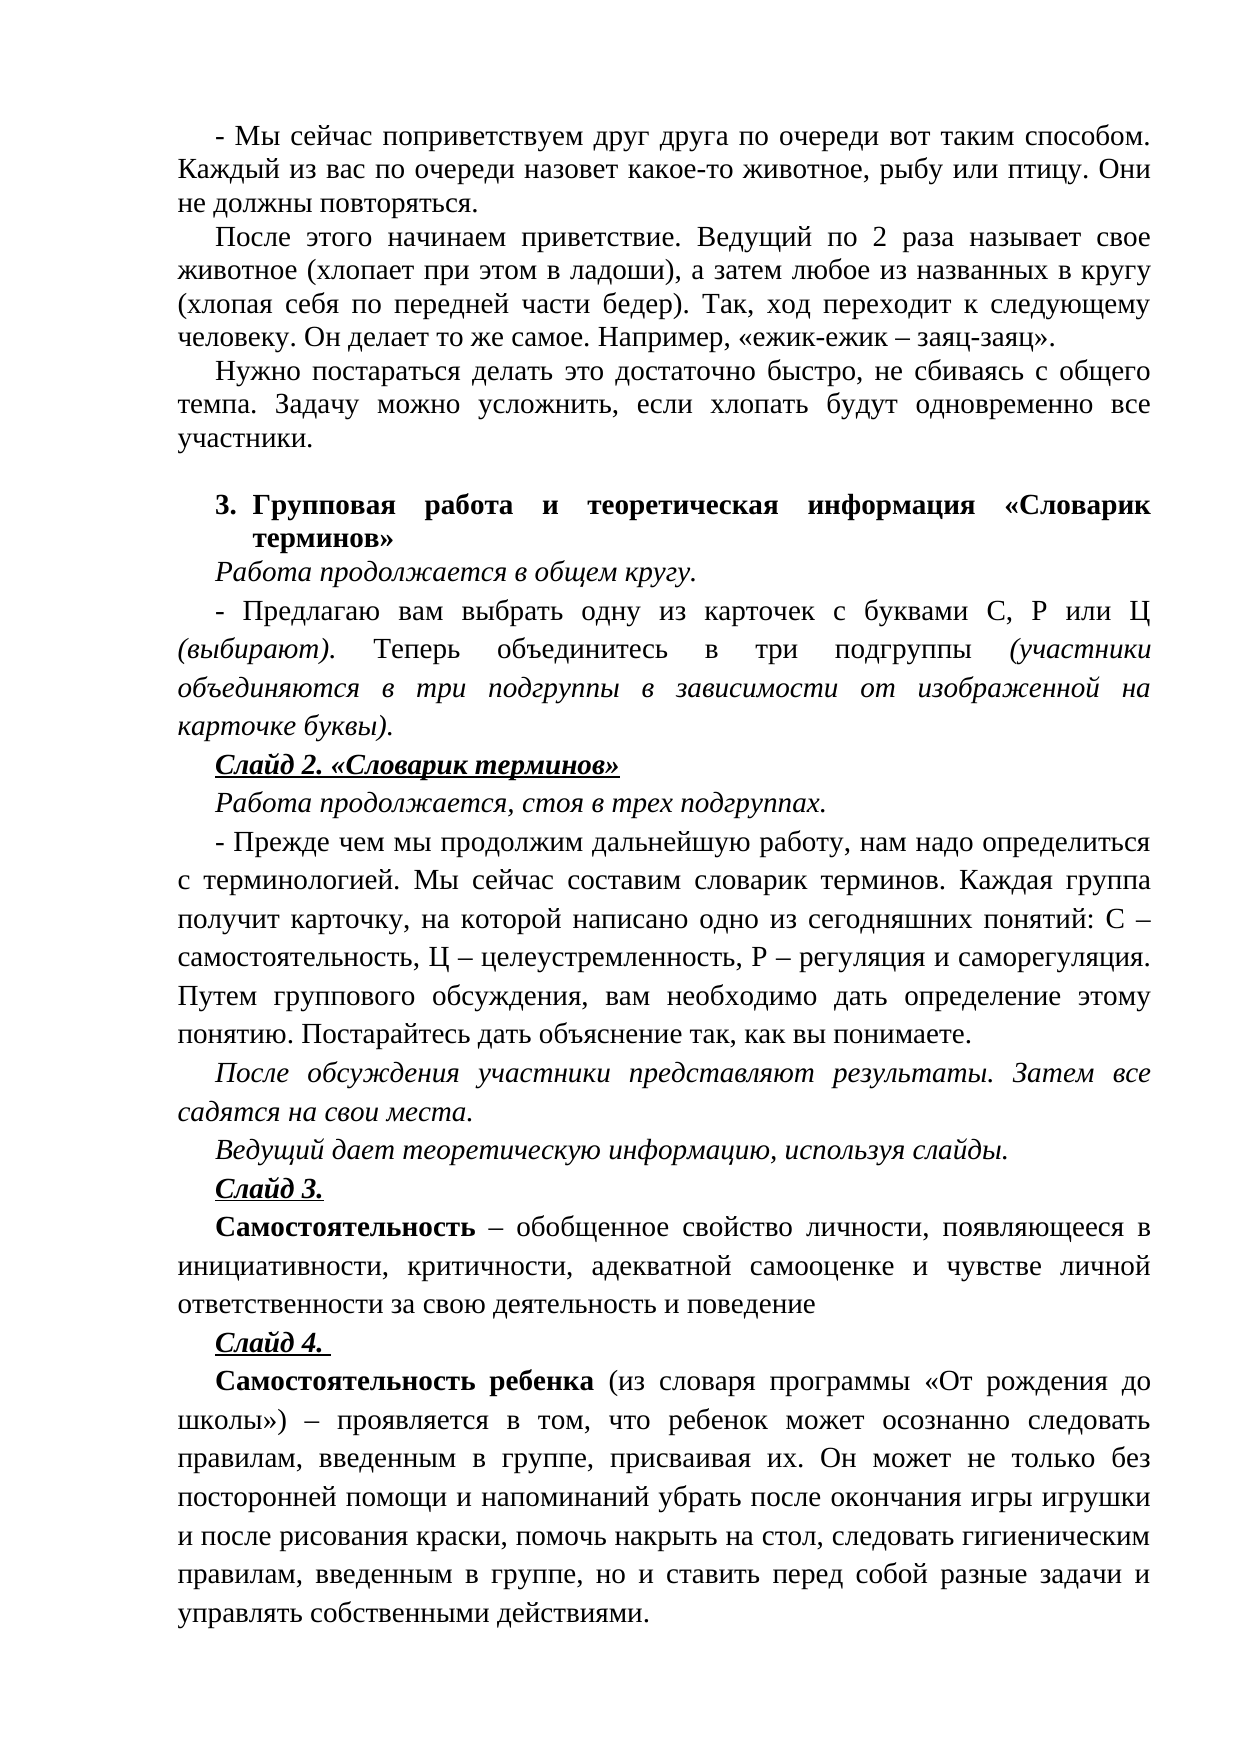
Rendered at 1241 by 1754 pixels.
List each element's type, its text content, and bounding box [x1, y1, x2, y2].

list Самостоятельность – обобщенное свойство личности, появляющееся в инициативности, критичности, адекватной самооценке и чувстве личной ответственности за свою деятельность и поведение [177, 1209, 1152, 1320]
list После этого начинаем приветствие. Ведущий по 2 раза называет свое животное (хлопает при этом в ладоши), а затем любое из названных в кругу (хлопая себя по передней части бедер). Так, ход переходит к следующему человеку. Он делает то же самое. Например, «ежик-ежик – заяц-заяц». [177, 219, 1152, 353]
list Работа продолжается, стоя в трех подгруппах. [177, 785, 1152, 819]
list Групповая работа и теоретическая информация «Словарик терминов» [215, 487, 1152, 554]
list Самостоятельность ребенка (из словаря программы «От рождения до школы») – проявляется в том, что ребенок может осознанно следовать правилам, введенным в группе, присваивая их. Он может не только без посторонней помощи и напоминаний убрать после окончания игры игрушки и после рисования краски, помочь накрыть на стол, следовать гигиеническим правилам, введенным в группе, но и ставить перед собой разные задачи и управлять собственными действиями. [177, 1363, 1152, 1628]
list - Прежде чем мы продолжим дальнейшую работу, нам надо определиться с терминологией. Мы сейчас составим словарик терминов. Каждая группа получит карточку, на которой написано одно из сегодняшних понятий: С – самостоятельность, Ц – целеустремленность, Р – регуляция и саморегуляция. Путем группового обсуждения, вам необходимо дать определение этому понятию. Постарайтесь дать объяснение так, как вы понимаете. [177, 824, 1152, 1050]
list Слайд 2. «Словарик терминов» [177, 747, 1152, 780]
list Работа продолжается в общем кругу. [177, 554, 1152, 588]
list После обсуждения участники представляют результаты. Затем все садятся на свои места. [177, 1055, 1152, 1127]
list Ведущий дает теоретическую информацию, используя слайды. [177, 1132, 1152, 1166]
list Слайд 4. [177, 1325, 1152, 1358]
list - Мы сейчас поприветствуем друг друга по очереди вот таким способом. Каждый из вас по очереди назовет какое-то животное, рыбу или птицу. Они не должны повторяться. [177, 118, 1152, 219]
list - Предлагаю вам выбрать одну из карточек с буквами С, Р или Ц (выбирают). Теперь объединитесь в три подгруппы (участники объединяются в три подгруппы в зависимости от изображенной на карточке буквы). [177, 593, 1152, 742]
list Нужно постараться делать это достаточно быстро, не сбиваясь с общего темпа. Задачу можно усложнить, если хлопать будут одновременно все участники. [177, 353, 1152, 453]
list Слайд 3. [177, 1171, 1152, 1204]
